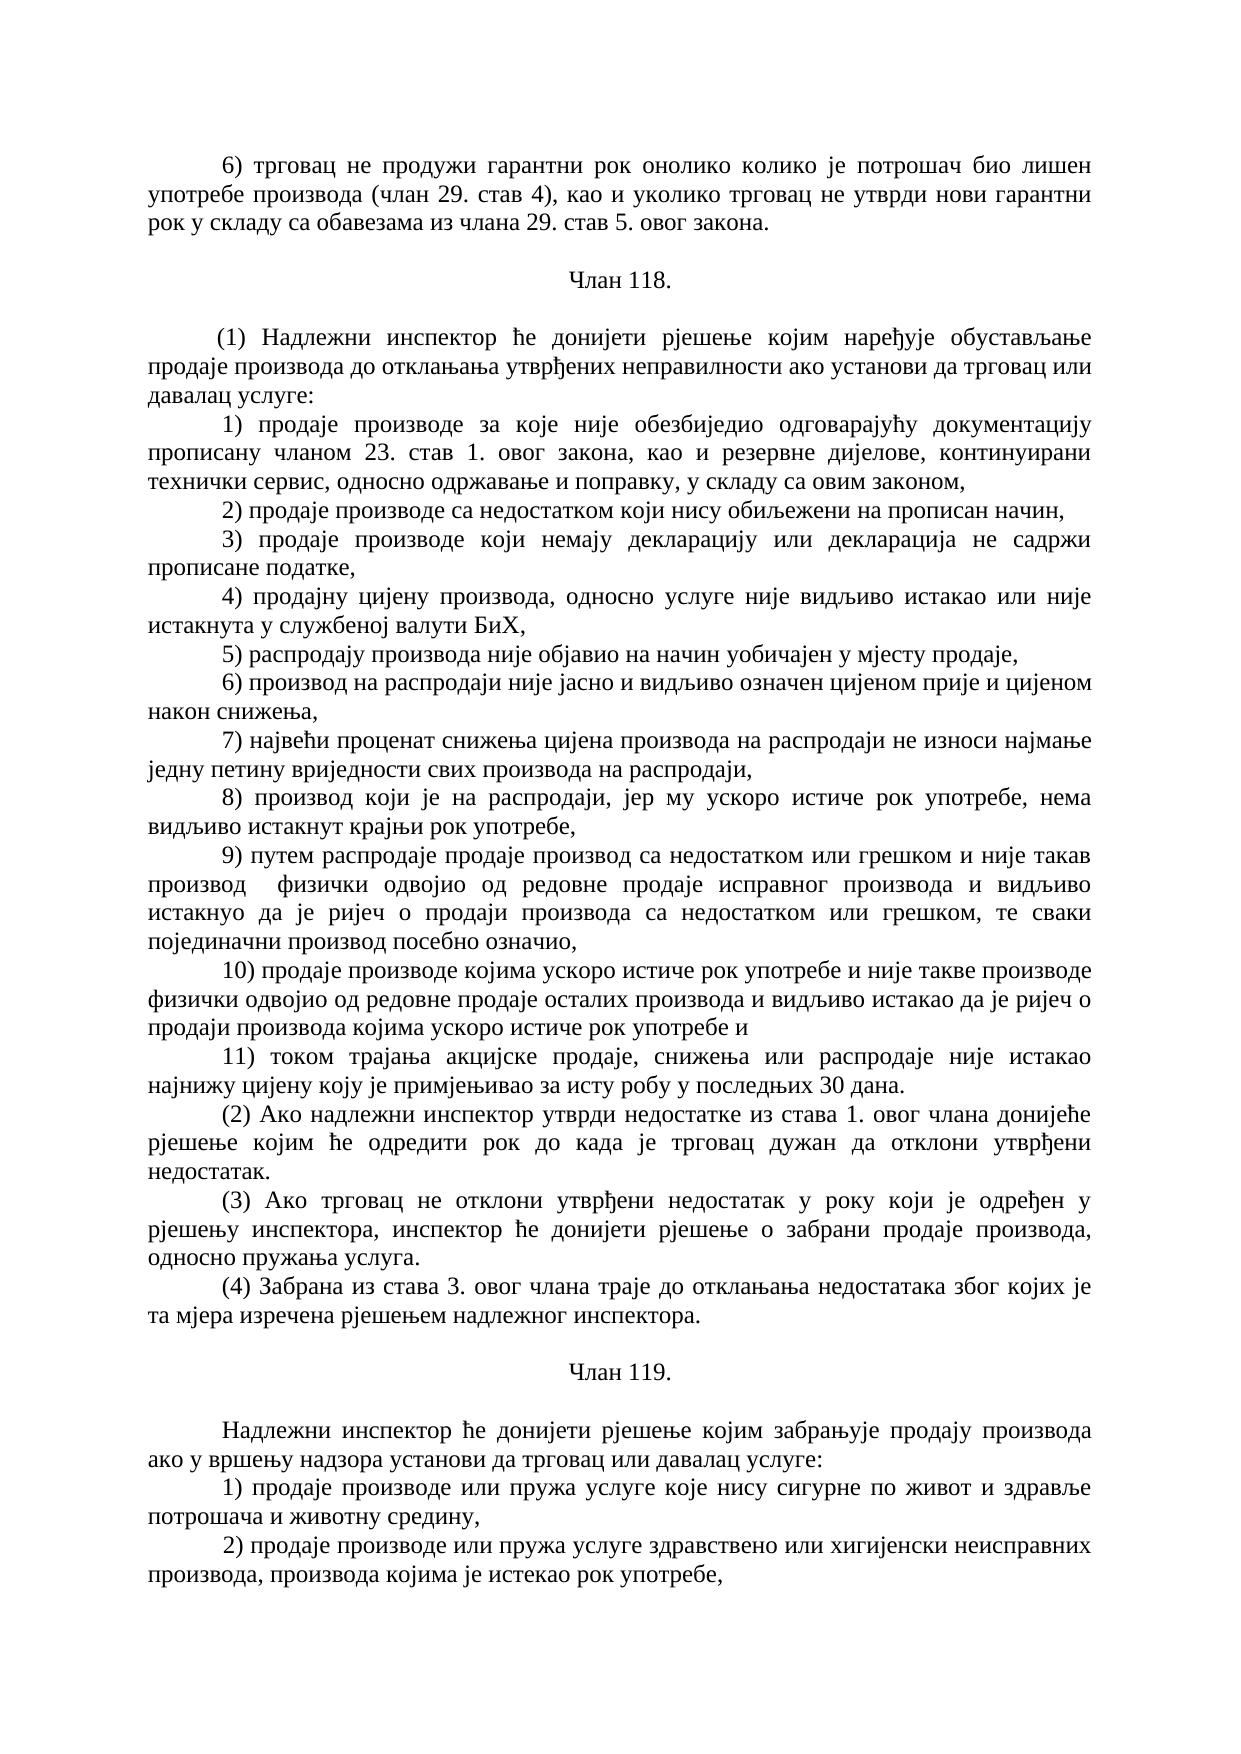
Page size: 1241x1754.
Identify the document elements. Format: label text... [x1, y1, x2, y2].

text 6) трговац не продужи гарантни рок онолико колико је потрошач био лишен употребе производа (члан 29. став 4), као и уколико трговац не утврди нови гарантни рок у складу са обавезама из члана 29. став 5. овог закона. [148, 150, 1092, 236]
text 10) продаје производе којима ускоро истиче рок употребе и није такве производе физички одвојио од редовне продаје осталих производа и видљиво истакао да је ријеч о продаји производа којима ускоро истиче рок употребе и [148, 955, 1092, 1041]
text Члан 118. [148, 265, 1092, 294]
text 1) продаје производе или пружа услуге које нису сигурне по живот и здравље потрошача и животну средину, [148, 1472, 1092, 1530]
text 5) распродају производа није објавио на начин уобичајен у мјесту продаје, [148, 639, 1092, 667]
text 6) производ на распродаји није јасно и видљиво означен цијеном прије и цијеном након снижења, [148, 667, 1092, 725]
text 8) производ који је на распродаји, јер му ускоро истиче рок употребе, нема видљиво истакнут крајњи рок употребе, [148, 782, 1092, 840]
text 2) продаје производе са недостатком који нису обиљежени на прописан начин, [148, 495, 1092, 524]
text 4) продајну цијену производа, односно услуге није видљиво истакао или није истакнута у службеној валути БиХ, [148, 581, 1092, 639]
text 3) продаје производе који немају декларацију или декларација не садржи прописане податке, [148, 524, 1092, 581]
text Надлежни инспектор ће донијети рјешење којим забрањује продају производа ако у вршењу надзора установи да трговац или давалац услуге: [148, 1415, 1092, 1472]
text 9) путем распродаје продаје производ са недостатком или грешком и није такав производ физички одвојио од редовне продаје исправног производа и видљиво истакнуо да је ријеч о продаји производа са недостатком или грешком, те сваки појединачни производ посебно означио, [148, 840, 1092, 955]
text (2) Ако надлежни инспектор утврди недостатке из става 1. овог члана донијеће рјешење којим ће одредити рок до када је трговац дужан да отклони утврђени недостатак. [148, 1099, 1092, 1185]
text (1) Надлежни инспектор ће донијети рјешење којим наређује обустављање продаје производа до отклањања утврђених неправилности ако установи да трговац или давалац услуге: [148, 322, 1092, 409]
text 1) продаје производе за које није обезбиједио одговарајућу документацију прописану чланом 23. став 1. овог закона, као и резервне дијелове, континуирани технички сервис, односно одржавање и поправку, у складу са овим законом, [148, 409, 1092, 495]
text (3) Ако трговац не отклони утврђени недостатак у року који је одређен у рјешењу инспектора, инспектор ће донијети рјешење о забрани продаје производа, односно пружања услуга. [148, 1185, 1092, 1271]
text (4) Забрана из става 3. овог члана траје до отклањања недостатака због којих је та мјера изречена рјешењем надлежног инспектора. [148, 1271, 1092, 1329]
text 7) највећи проценат снижења цијена производа на распродаји не износи најмање једну петину вриједности свих производа на распродаји, [148, 725, 1092, 782]
text 11) током трајања акцијске продаје, снижења или распродаје није истакао најнижу цијену коју је примјењивао за исту робу у последњих 30 дана. [148, 1041, 1092, 1099]
text Члан 119. [148, 1357, 1092, 1386]
text 2) продаје производе или пружа услуге здравствено или хигијенски неисправних производа, производа којима је истекао рок употребе, [148, 1530, 1092, 1587]
